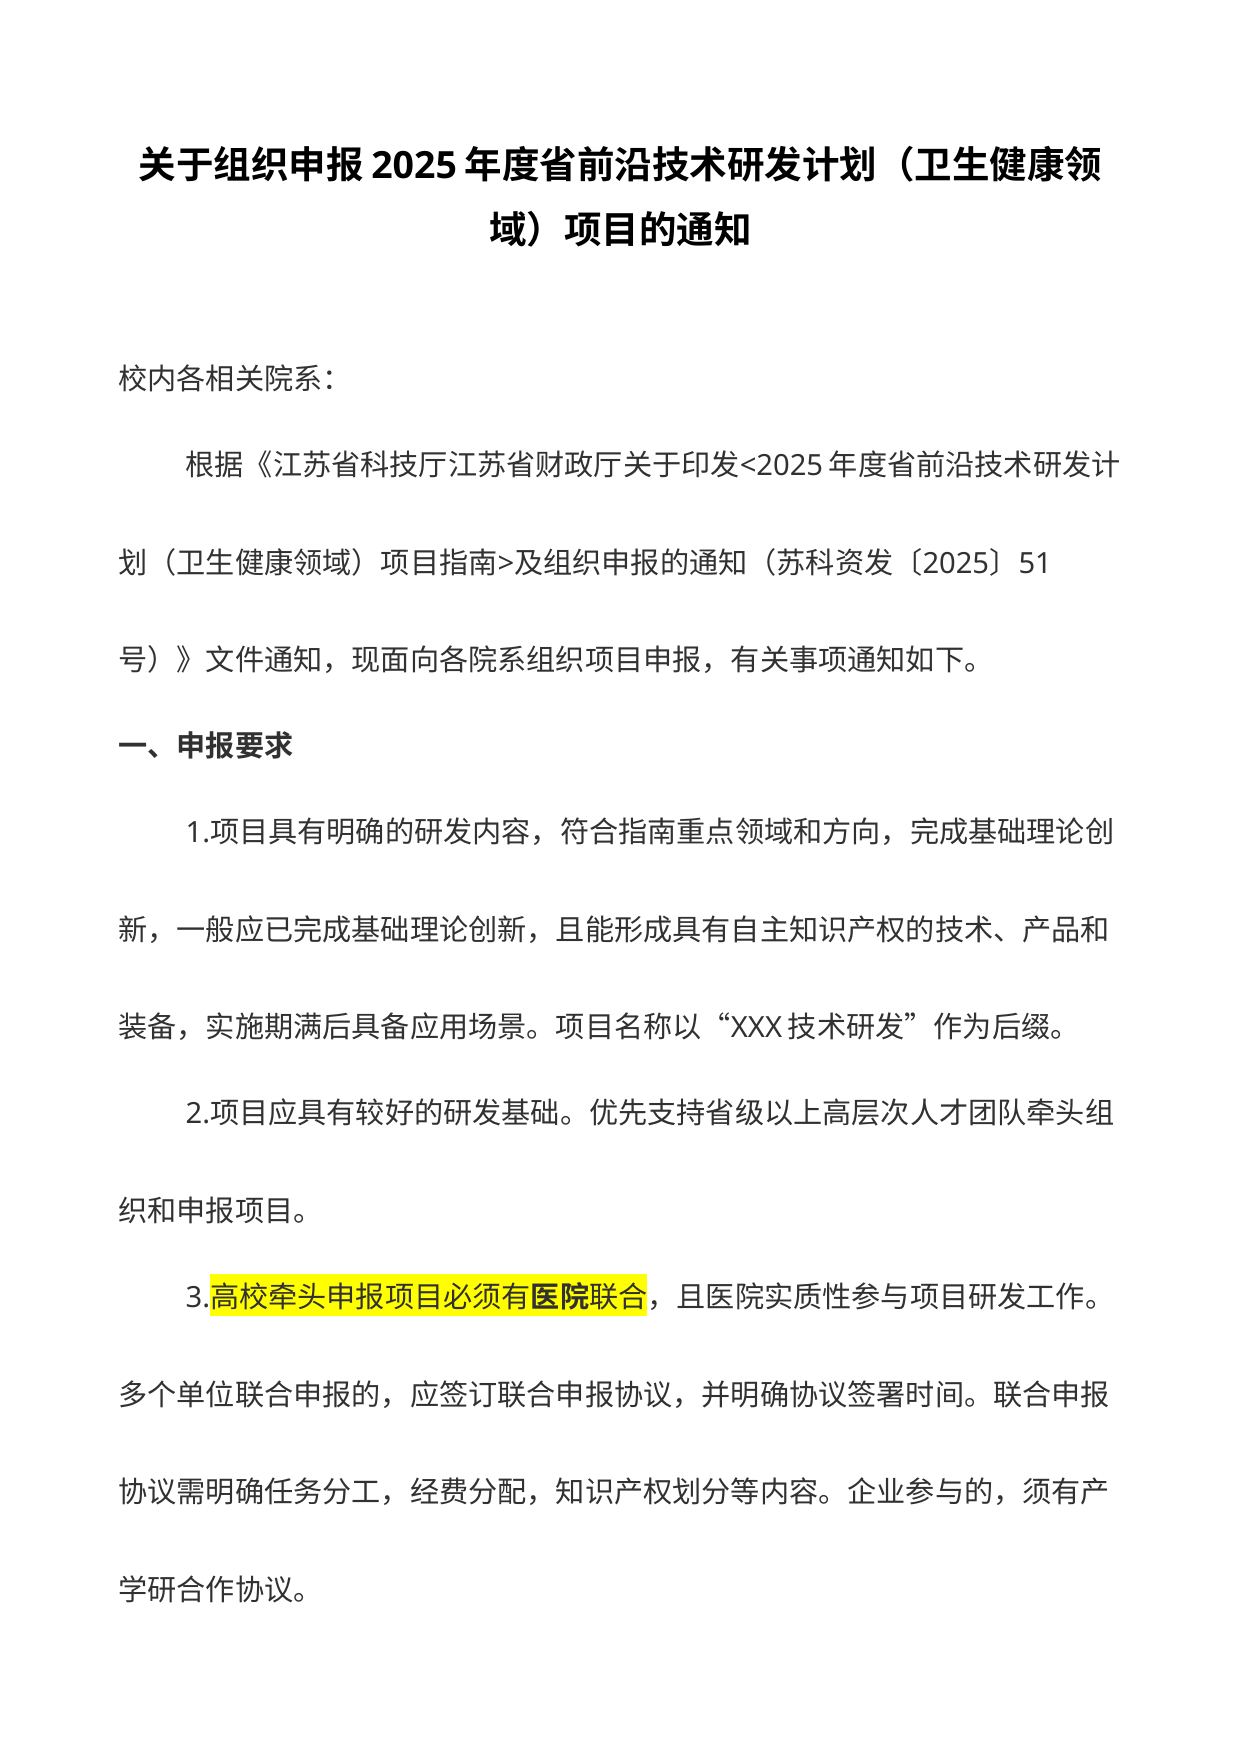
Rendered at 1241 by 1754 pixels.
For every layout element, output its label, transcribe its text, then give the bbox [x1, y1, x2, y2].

text 3.高校牵头申报项目必须有医院联合，且医院实质性参与项目研发工作。多个单位联合申报的，应签订联合申报协议，并明确协议签署时间。联合申报协议需明确任务分工，经费分配，知识产权划分等内容。企业参与的，须有产学研合作协议。 [118, 1262, 1122, 1620]
text 根据《江苏省科技厅江苏省财政厅关于印发<2025年度省前沿技术研发计划（卫生健康领域）项目指南>及组织申报的通知（苏科资发〔2025〕51号）》文件通知，现面向各院系组织项目申报，有关事项通知如下。 [118, 430, 1122, 690]
text 2.项目应具有较好的研发基础。优先支持省级以上高层次人才团队牵头组织和申报项目。 [118, 1079, 1122, 1241]
text 校内各相关院系： [118, 344, 1122, 409]
text 1.项目具有明确的研发内容，符合指南重点领域和方向，完成基础理论创新，一般应已完成基础理论创新，且能形成具有自主知识产权的技术、产品和装备，实施期满后具备应用场景。项目名称以“XXX技术研发”作为后缀。 [118, 798, 1122, 1058]
text 一、申报要求 [118, 712, 1122, 777]
text 关于组织申报2025年度省前沿技术研发计划（卫生健康领域）项目的通知 [118, 129, 1122, 259]
